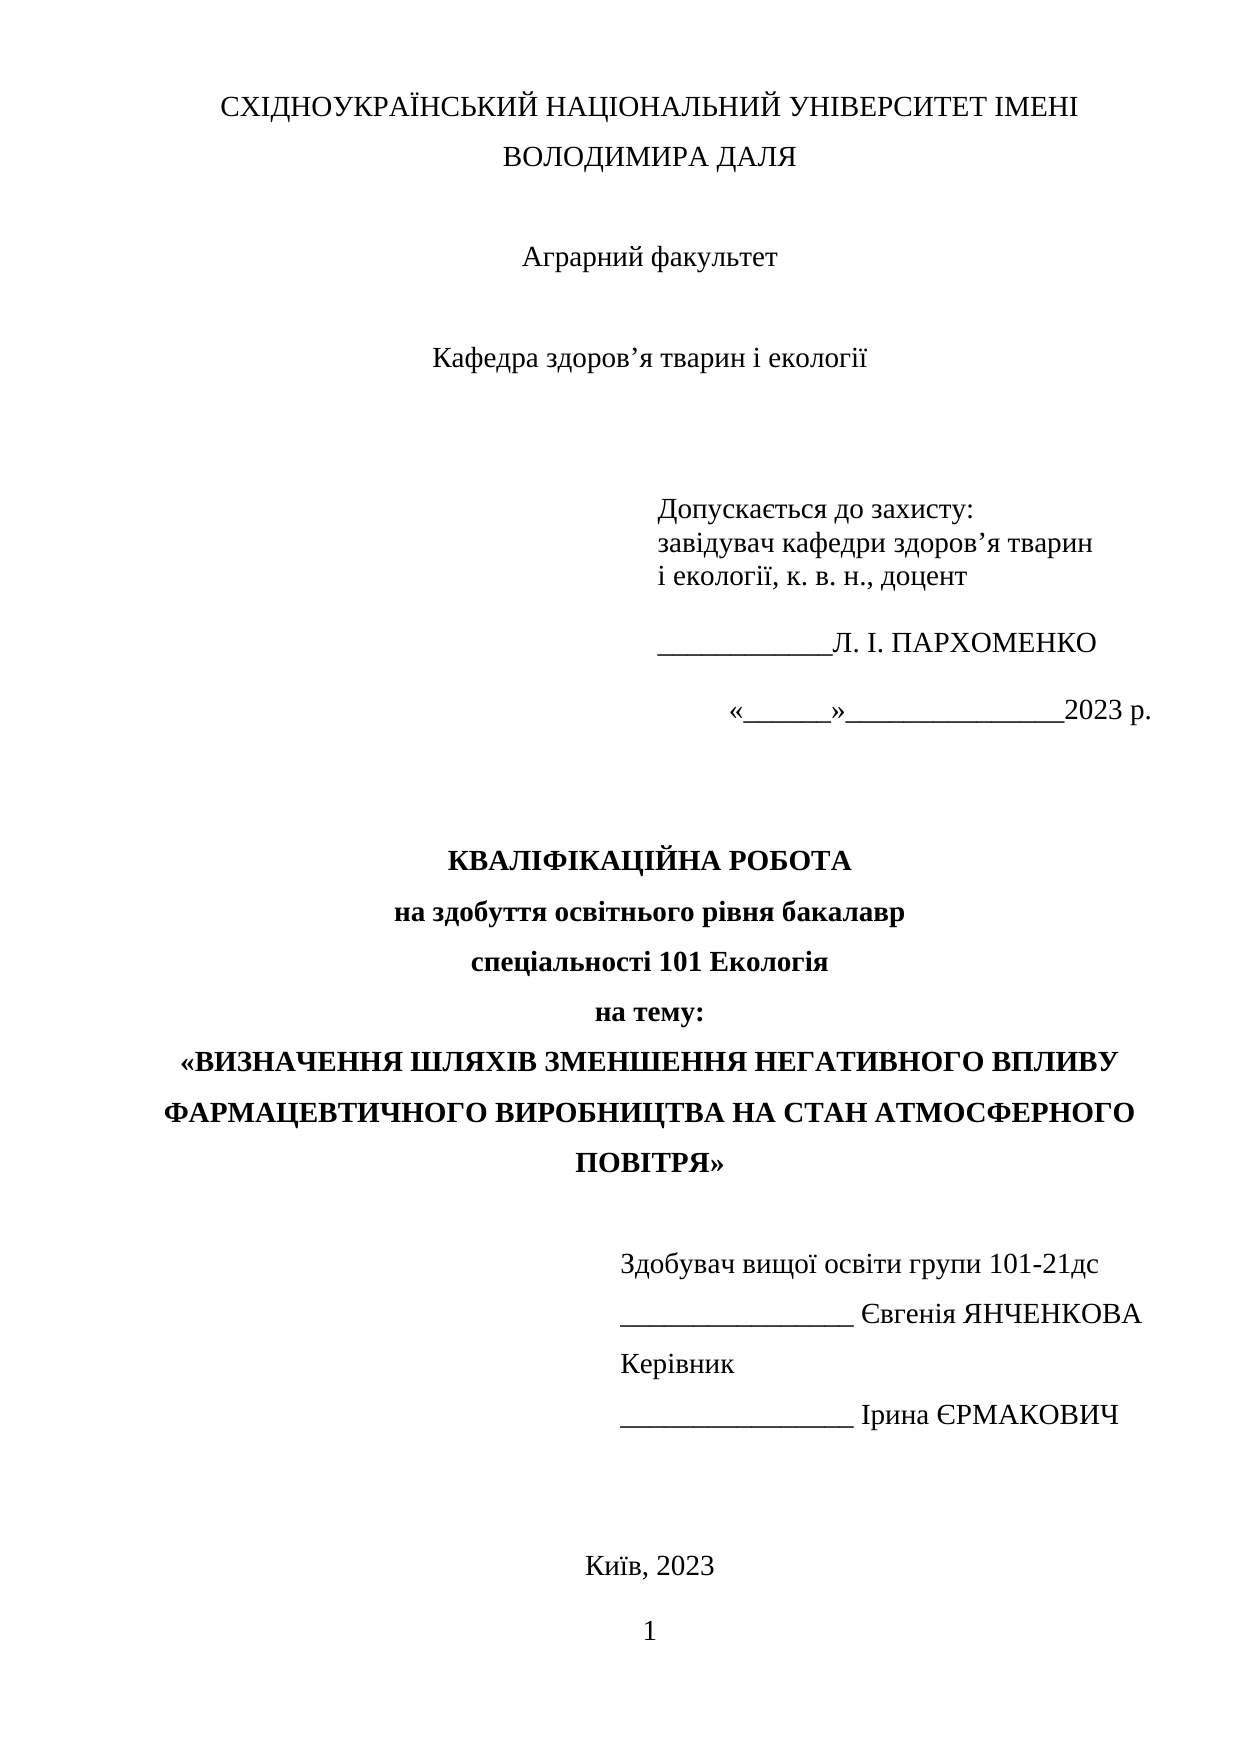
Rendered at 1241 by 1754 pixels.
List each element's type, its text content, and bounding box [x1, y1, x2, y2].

text Керівник [620, 1346, 1152, 1380]
text ________________ Євгенія ЯНЧЕНКОВА [620, 1296, 1152, 1330]
text на тему: [148, 994, 1152, 1028]
text «ВИЗНАЧЕННЯ ШЛЯХІВ ЗМЕНШЕННЯ НЕГАТИВНОГО ВПЛИВУ ФАРМАЦЕВТИЧНОГО ВИРОБНИЦТВА НА СТАН АТМОСФЕРНОГО ПОВІТРЯ» [148, 1044, 1152, 1179]
text Кафедра здоров’я тварин і екології [148, 340, 1152, 374]
text «______»_______________2023 р. [148, 692, 1152, 726]
text спеціальності 101 Екологія [148, 944, 1152, 977]
text КВАЛІФІКАЦІЙНА РОБОТА [148, 843, 1152, 877]
text Аграрний факультет [148, 239, 1152, 273]
text СХІДНОУКРАЇНСЬКИЙ НАЦІОНАЛЬНИЙ УНІВЕРСИТЕТ ІМЕНІ ВОЛОДИМИРА ДАЛЯ [148, 89, 1152, 172]
text ________________ Ірина ЄРМАКОВИЧ [620, 1397, 1152, 1430]
text Київ, 2023 [148, 1548, 1152, 1581]
table_header Допускається до захисту: [646, 491, 1114, 525]
text на здобуття освітнього рівня бакалавр [148, 894, 1152, 927]
text Здобувач вищої освіти групи 101-21дс [620, 1246, 1152, 1279]
table_cell завідувач кафедри здоров’я тварин і екології, к. в. н., доцент ____________Л. І. ПАРХОМЕНКО [646, 525, 1114, 692]
